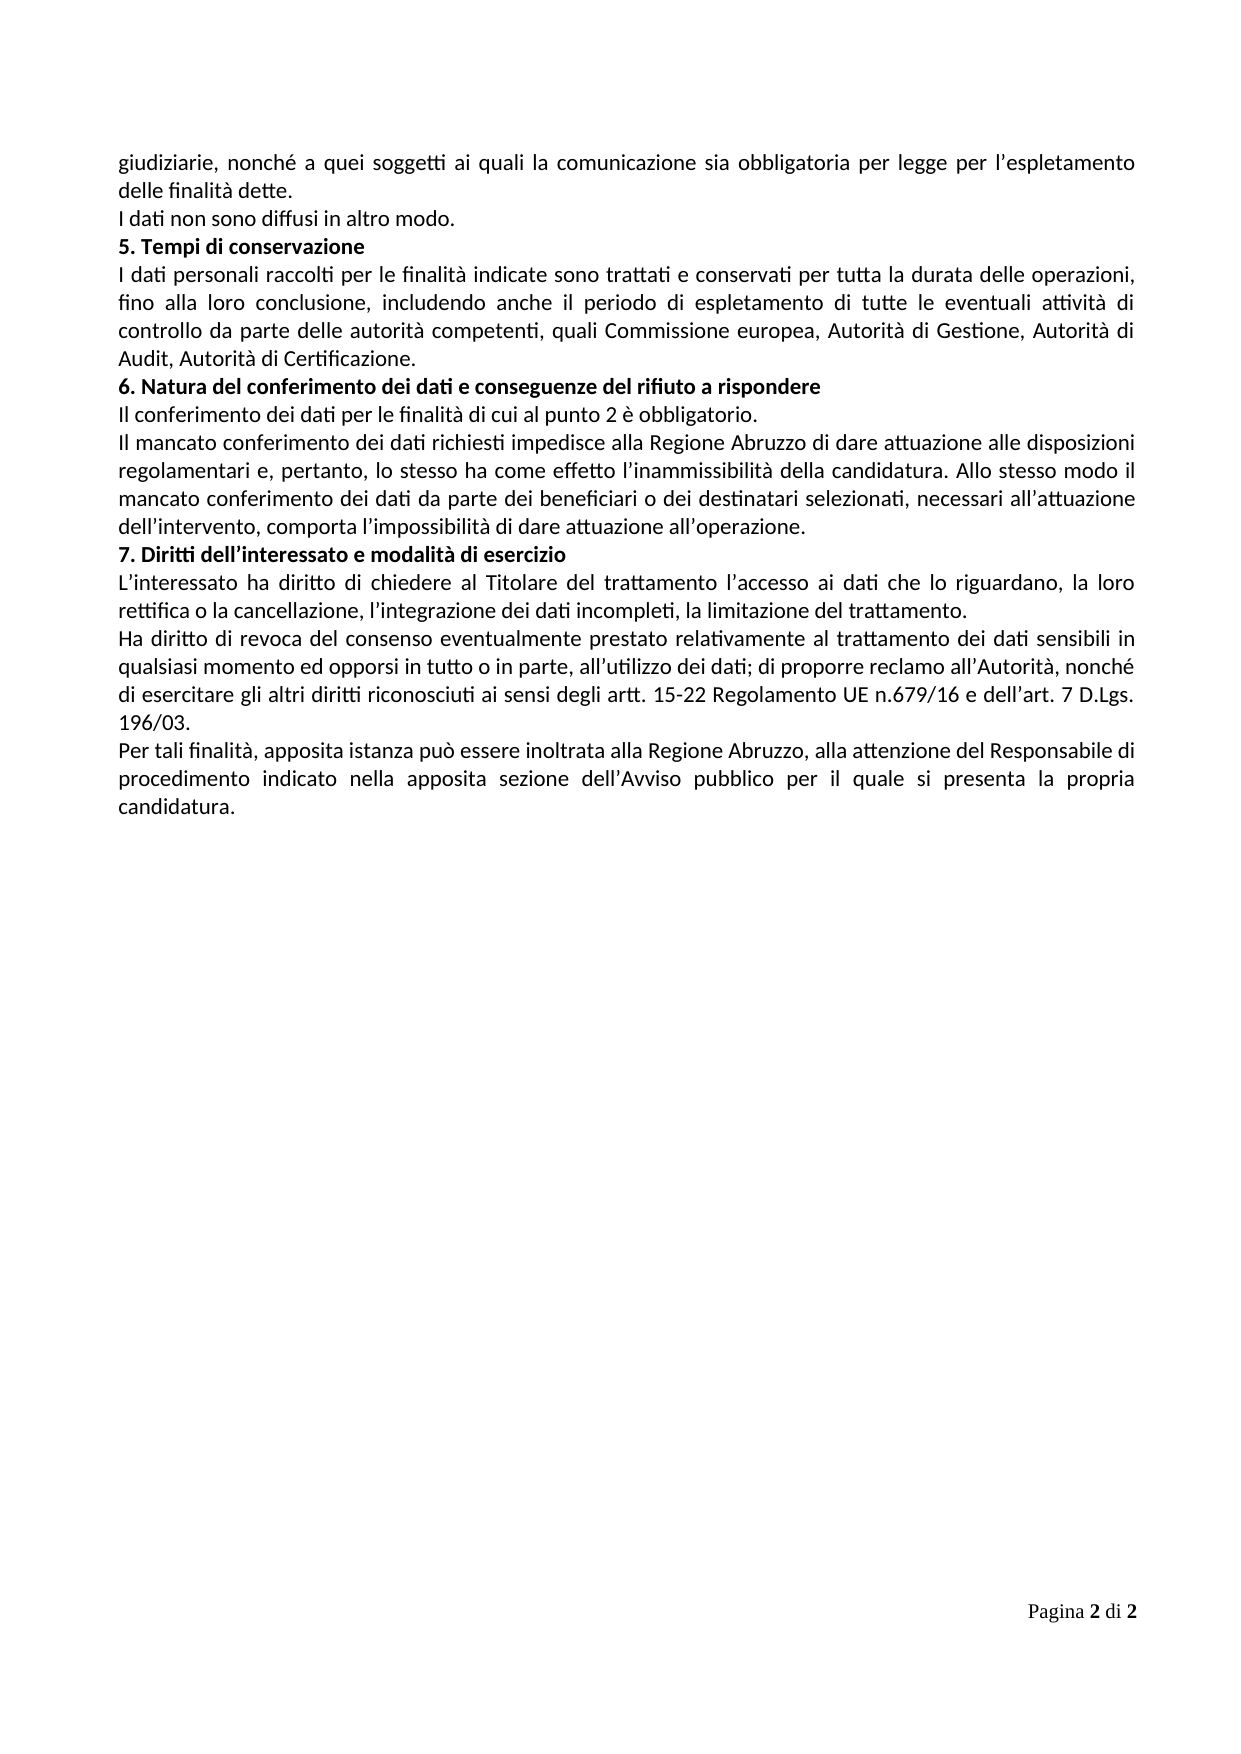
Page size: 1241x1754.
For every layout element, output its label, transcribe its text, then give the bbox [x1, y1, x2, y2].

text I dati non sono diffusi in altro modo. [118, 204, 1137, 232]
text L’interessato ha diritto di chiedere al Titolare del trattamento l’accesso ai dati che lo riguardano, la loro rettifica o la cancellazione, l’integrazione dei dati incompleti, la limitazione del trattamento. [118, 568, 1137, 624]
text 6. Natura del conferimento dei dati e conseguenze del rifiuto a rispondere [118, 372, 1137, 400]
text 7. Diritti dell’interessato e modalità di esercizio [118, 540, 1137, 568]
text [118, 148, 1137, 204]
text Il conferimento dei dati per le finalità di cui al punto 2 è obbligatorio. [118, 400, 1137, 428]
text 5. Tempi di conservazione [118, 232, 1137, 260]
text I dati personali raccolti per le finalità indicate sono trattati e conservati per tutta la durata delle operazioni, fino alla loro conclusione, includendo anche il periodo di espletamento di tutte le eventuali attività di controllo da parte delle autorità competenti, quali Commissione europea, Autorità di Gestione, Autorità di Audit, Autorità di Certificazione. [118, 260, 1137, 372]
text Il mancato conferimento dei dati richiesti impedisce alla Regione Abruzzo di dare attuazione alle disposizioni regolamentari e, pertanto, lo stesso ha come effetto l’inammissibilità della candidatura. Allo stesso modo il mancato conferimento dei dati da parte dei beneficiari o dei destinatari selezionati, necessari all’attuazione dell’intervento, comporta l’impossibilità di dare attuazione all’operazione. [118, 428, 1137, 540]
text Ha diritto di revoca del consenso eventualmente prestato relativamente al trattamento dei dati sensibili in qualsiasi momento ed opporsi in tutto o in parte, all’utilizzo dei dati; di proporre reclamo all’Autorità, nonché di esercitare gli altri diritti riconosciuti ai sensi degli artt. 15-22 Regolamento UE n.679/16 e dell’art. 7 D.Lgs. 196/03. [118, 624, 1137, 736]
text Per tali finalità, apposita istanza può essere inoltrata alla Regione Abruzzo, alla attenzione del Responsabile di procedimento indicato nella apposita sezione dell’Avviso pubblico per il quale si presenta la propria candidatura. [118, 736, 1137, 820]
